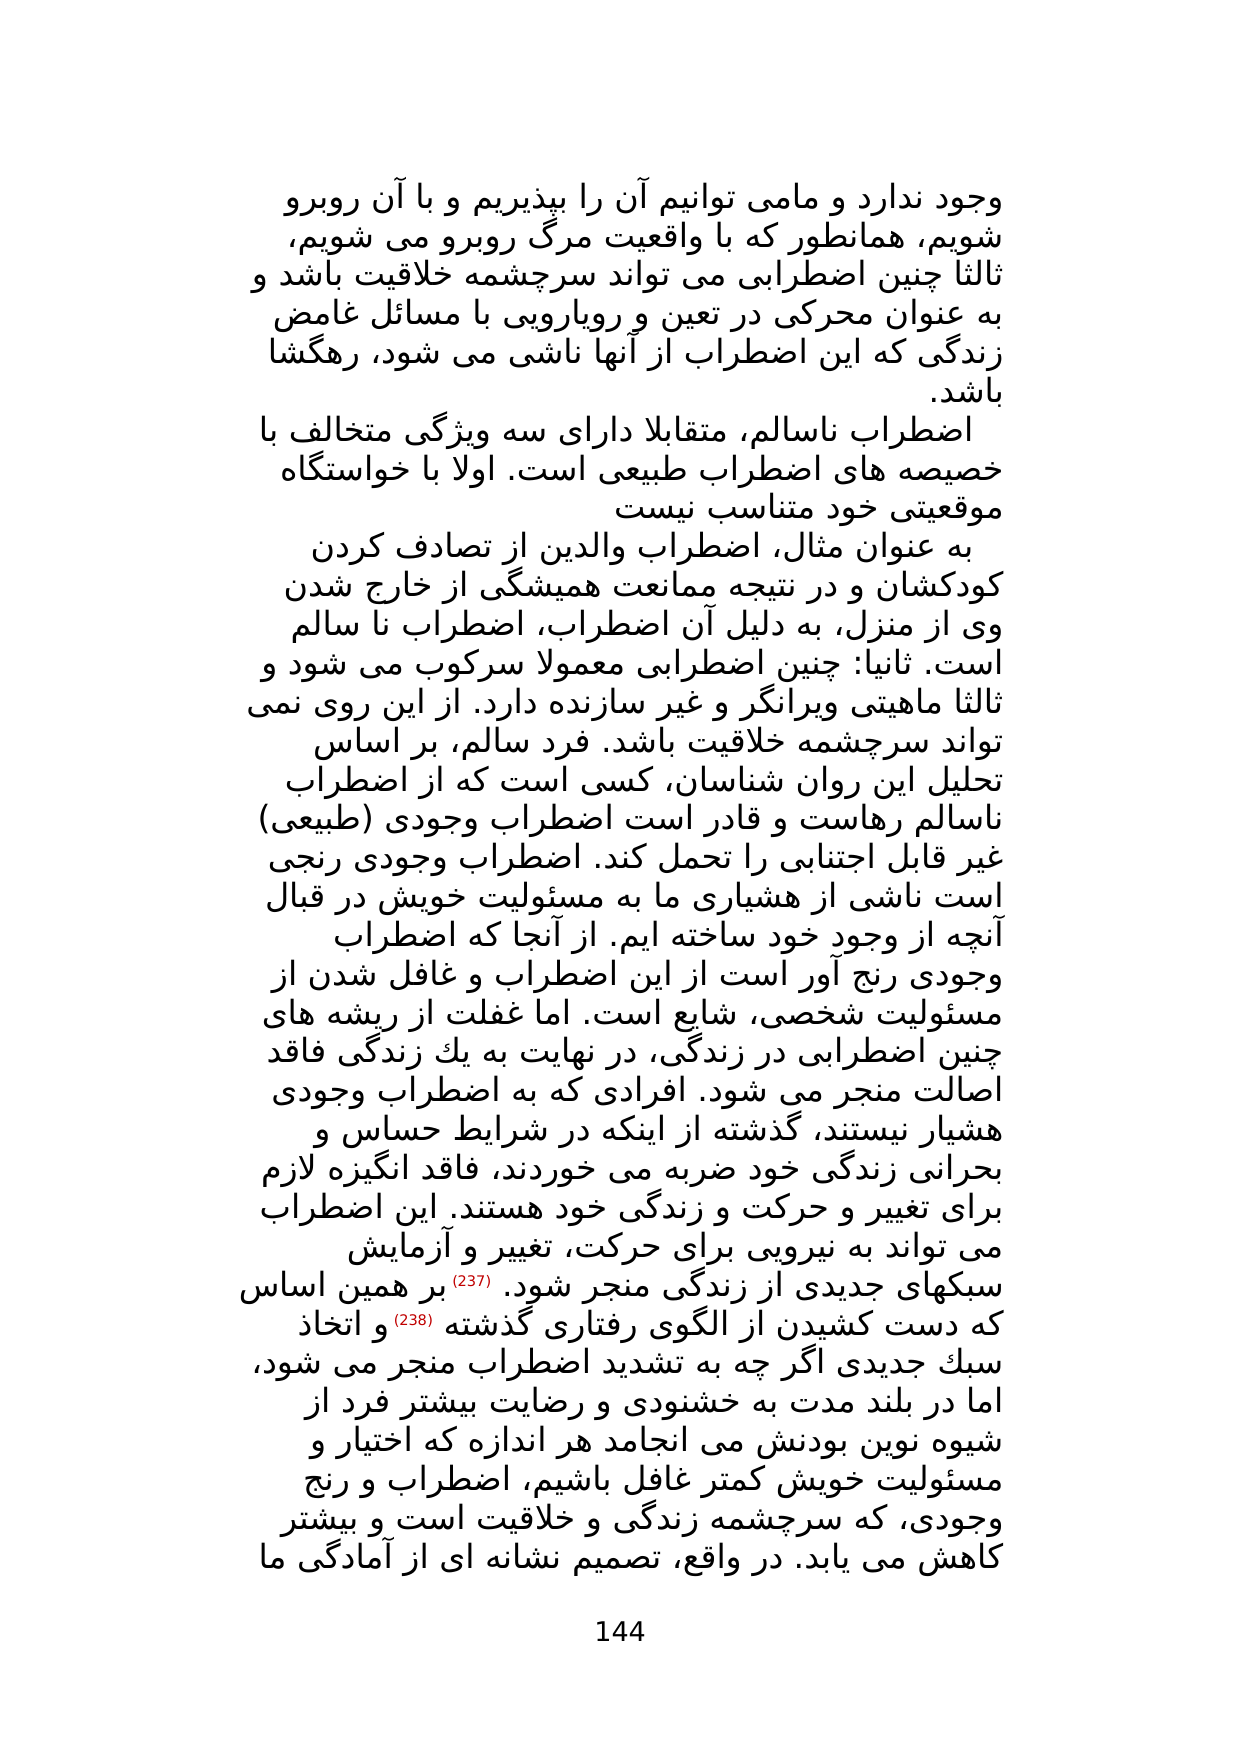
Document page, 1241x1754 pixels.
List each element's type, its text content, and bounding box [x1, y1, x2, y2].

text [236, 177, 1004, 410]
text اضطراب ناسالم، متقابلا داراى سه ويژگى متخالف با خصيصه هاى اضطراب طبيعى است. اولا با خواستگاه موقعيتى خود متناسب نيست [236, 410, 1004, 527]
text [236, 527, 1004, 1576]
